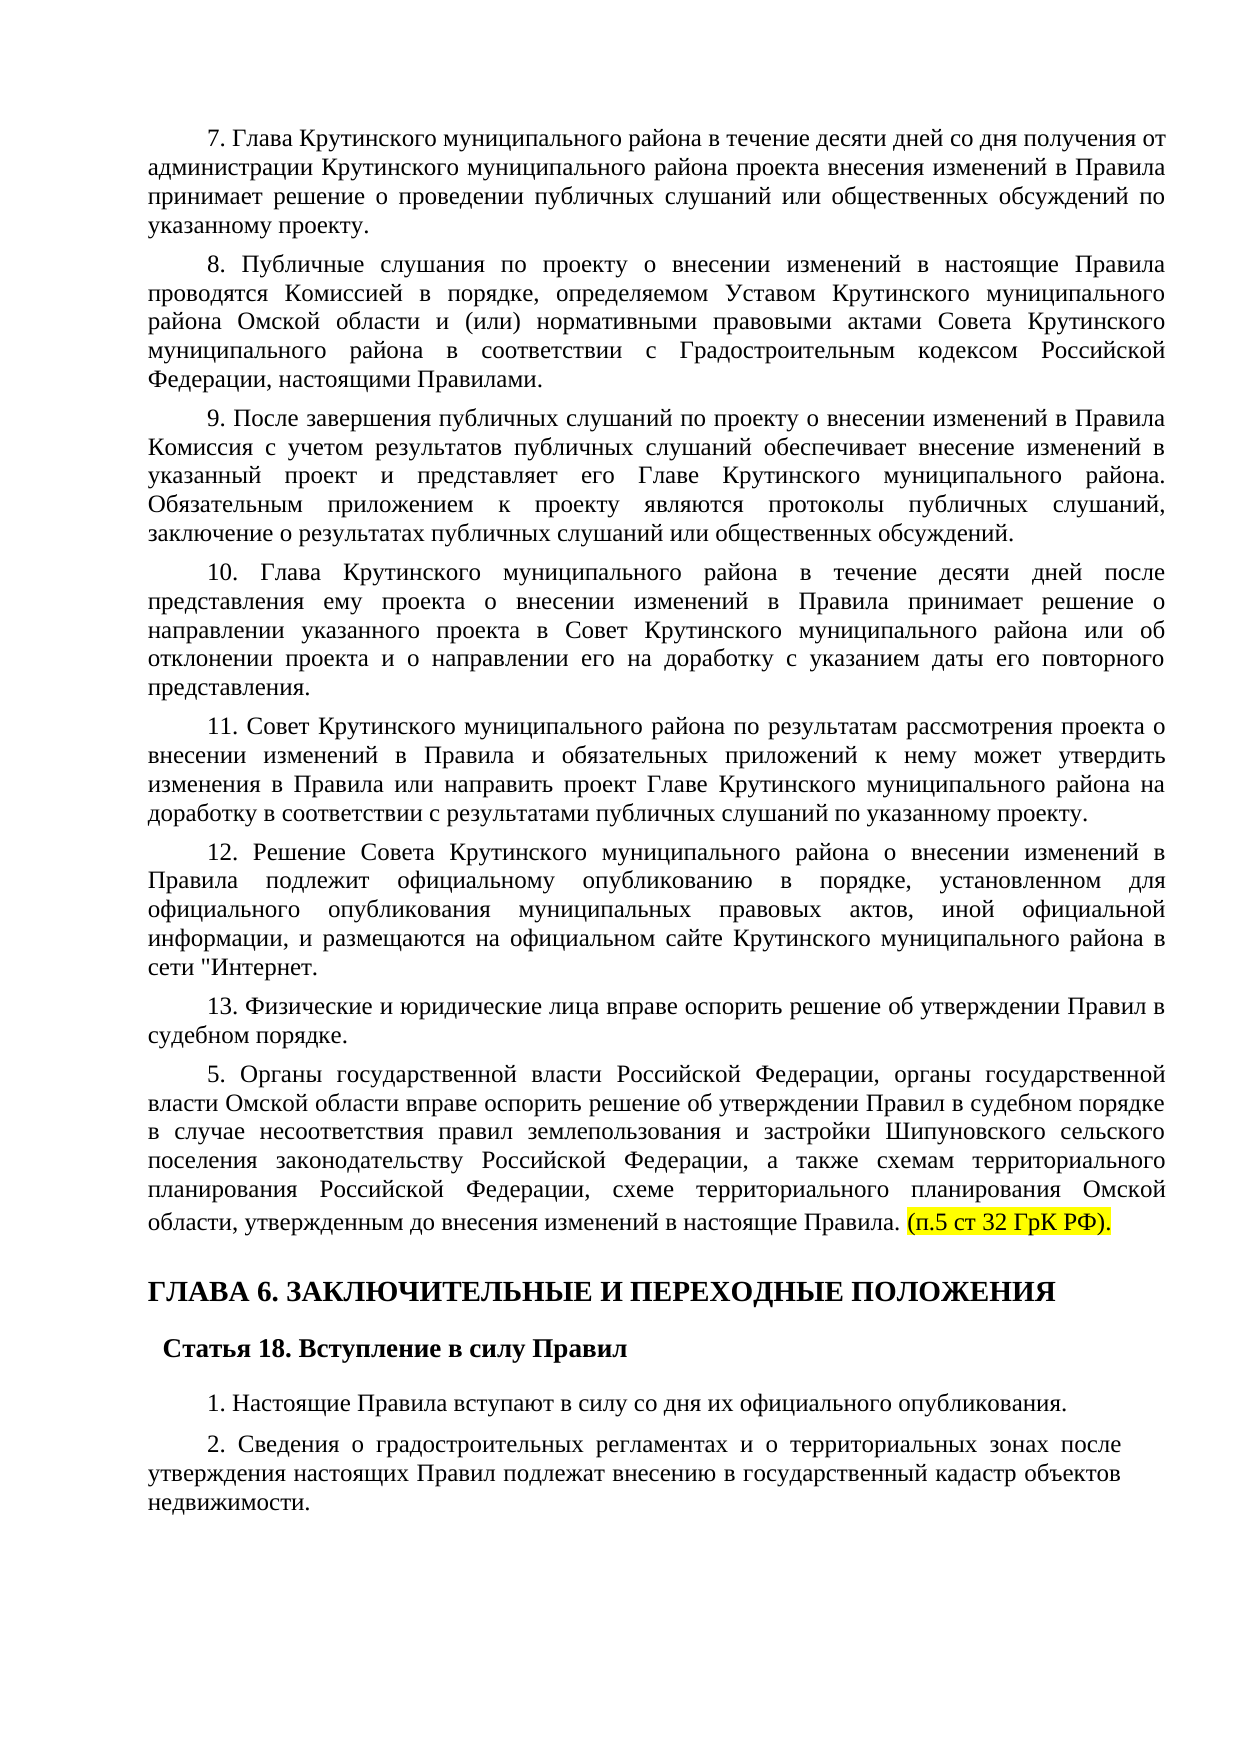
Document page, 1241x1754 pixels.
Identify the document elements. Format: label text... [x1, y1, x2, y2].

text 9. После завершения публичных слушаний по проекту о внесении изменений в Правила Комиссия с учетом результатов публичных слушаний обеспечивает внесение изменений в указанный проект и представляет его Главе Крутинского муниципального района. Обязательным приложением к проекту являются протоколы публичных слушаний, заключение о результатах публичных слушаний или общественных обсуждений. [148, 403, 1166, 547]
text 2. Сведения о градостроительных регламентах и о территориальных зонах после утверждения настоящих Правил подлежат внесению в государственный кадастр объектов недвижимости. [148, 1429, 1122, 1516]
text 1. Настоящие Правила вступают в силу со дня их официального опубликования. [148, 1388, 1122, 1417]
text 13. Физические и юридические лица вправе оспорить решение об утверждении Правил в судебном порядке. [148, 991, 1166, 1048]
text 8. Публичные слушания по проекту о внесении изменений в настоящие Правила проводятся Комиссией в порядке, определяемом Уставом Крутинского муниципального района Омской области и (или) нормативными правовыми актами Совета Крутинского муниципального района в соответствии с Градостроительным кодексом Российской Федерации, настоящими Правилами. [148, 249, 1166, 393]
subtitle ГЛАВА 6. ЗАКЛЮЧИТЕЛЬНЫЕ И ПЕРЕХОДНЫЕ ПОЛОЖЕНИЯ [148, 1274, 1122, 1307]
text 10. Глава Крутинского муниципального района в течение десяти дней после представления ему проекта о внесении изменений в Правила принимает решение о направлении указанного проекта в Совет Крутинского муниципального района или об отклонении проекта и о направлении его на доработку с указанием даты его повторного представления. [148, 557, 1166, 701]
text 7. Глава Крутинского муниципального района в течение десяти дней со дня получения от администрации Крутинского муниципального района проекта внесения изменений в Правила принимает решение о проведении публичных слушаний или общественных обсуждений по указанному проекту. [148, 123, 1166, 238]
subtitle Статья 18. Вступление в силу Правил [162, 1332, 1122, 1363]
text 5. Органы государственной власти Российской Федерации, органы государственной власти Омской области вправе оспорить решение об утверждении Правил в судебном порядке в случае несоответствия правил землепользования и застройки Шипуновского сельского поселения законодательству Российской Федерации, а также схемам территориального планирования Российской Федерации, схеме территориального планирования Омской области, утвержденным до внесения изменений в настоящие Правила. (п.5 ст 32 ГрК РФ). [148, 1059, 1166, 1236]
text 12. Решение Совета Крутинского муниципального района о внесении изменений в Правила подлежит официальному опубликованию в порядке, установленном для официального опубликования муниципальных правовых актов, иной официальной информации, и размещаются на официальном сайте Крутинского муниципального района в сети "Интернет. [148, 837, 1166, 981]
text 11. Совет Крутинского муниципального района по результатам рассмотрения проекта о внесении изменений в Правила и обязательных приложений к нему может утвердить изменения в Правила или направить проект Главе Крутинского муниципального района на доработку в соответствии с результатами публичных слушаний по указанному проекту. [148, 711, 1166, 826]
